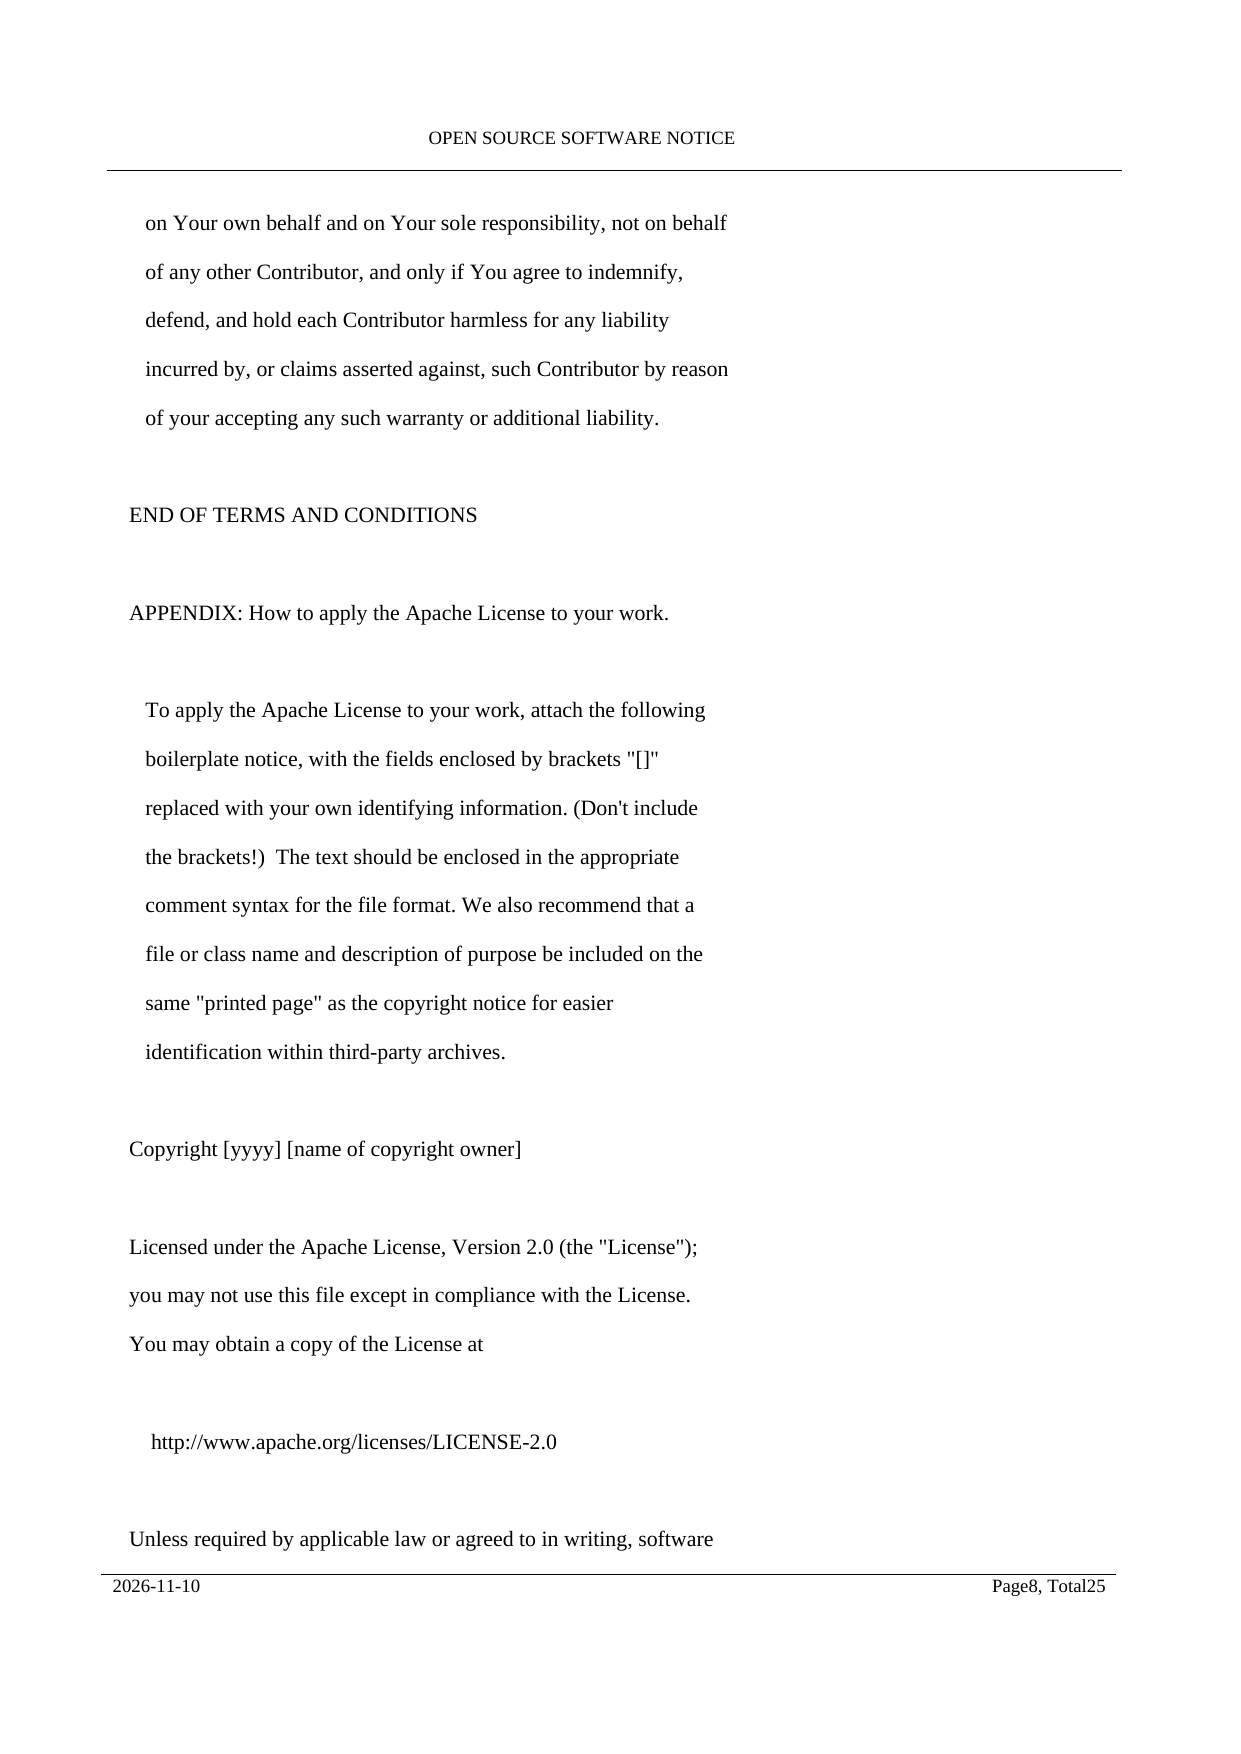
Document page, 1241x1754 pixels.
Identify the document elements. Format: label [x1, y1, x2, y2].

text [112, 206, 1128, 1555]
